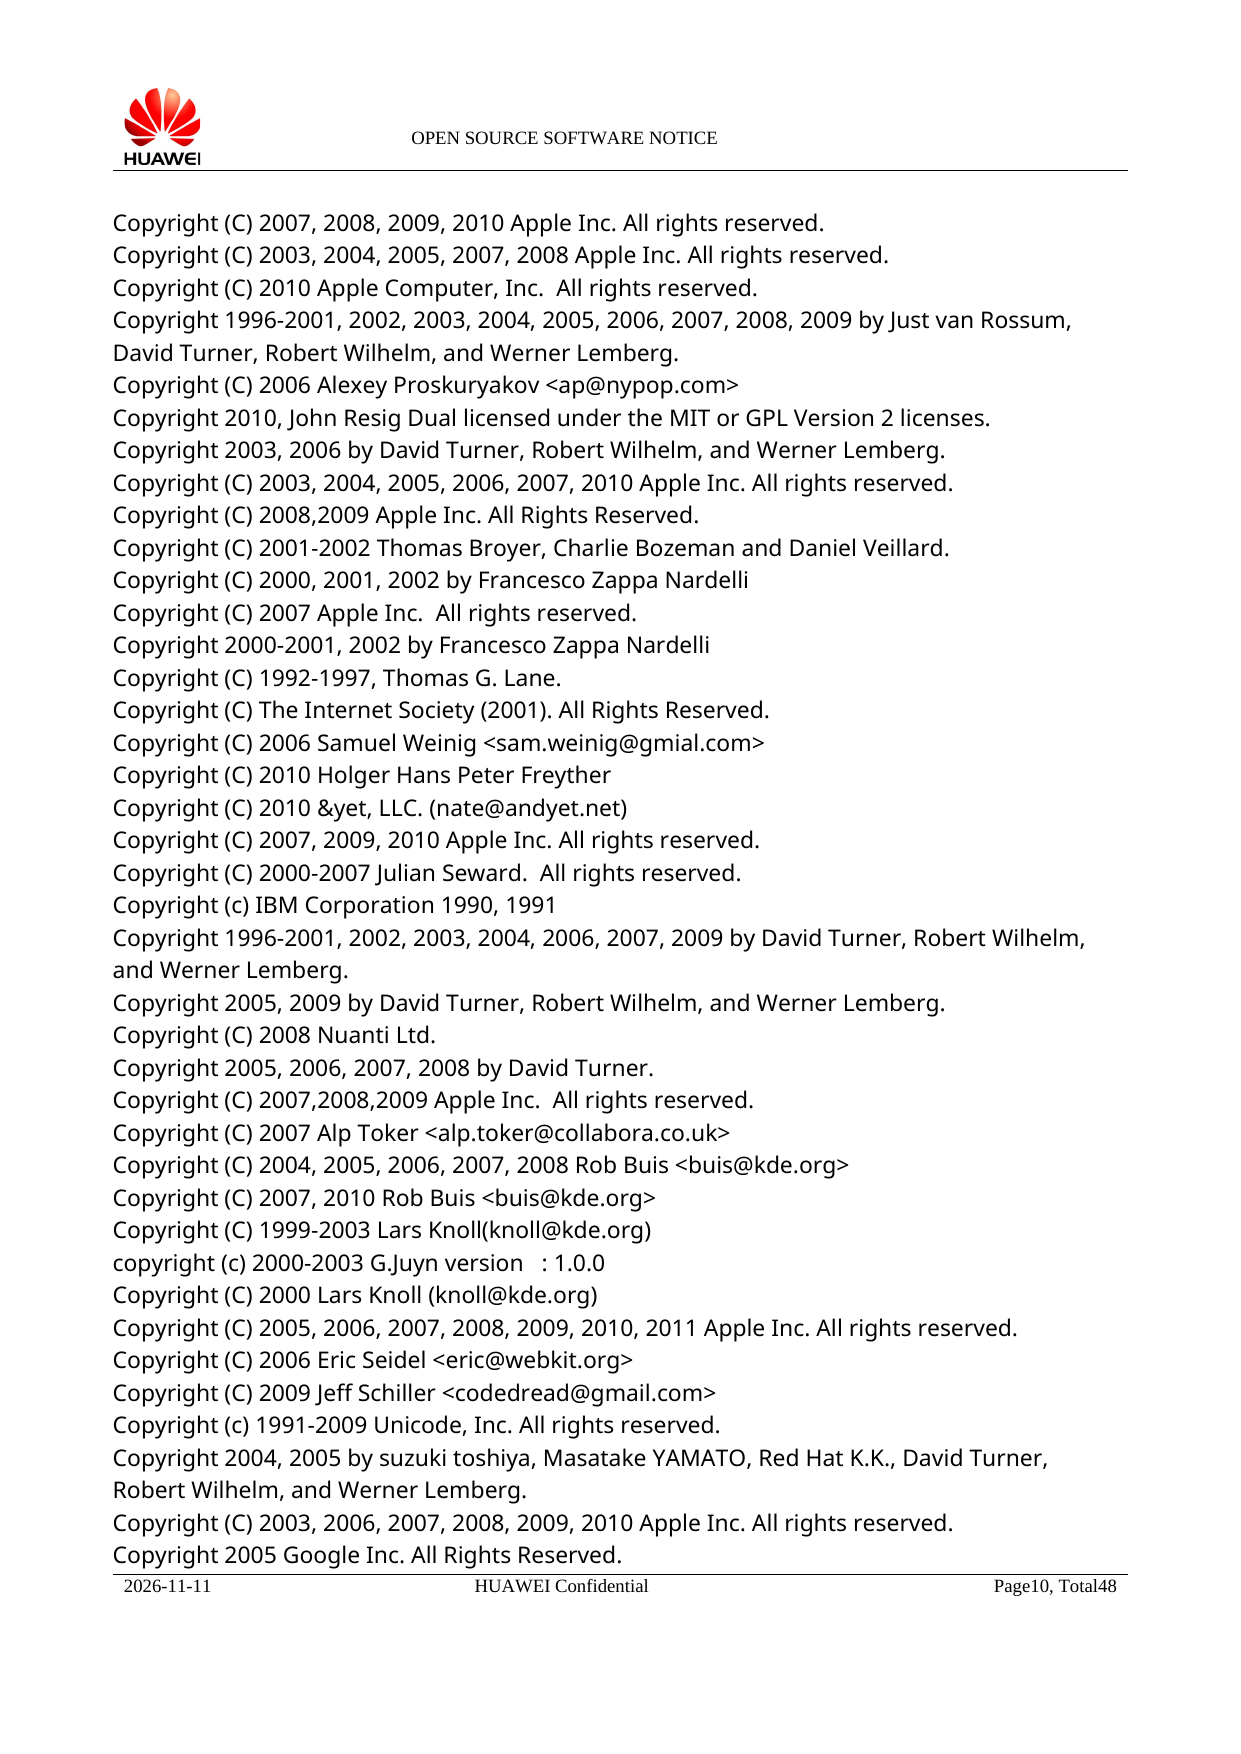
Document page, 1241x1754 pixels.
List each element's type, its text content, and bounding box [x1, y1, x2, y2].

picture [124, 88, 201, 165]
